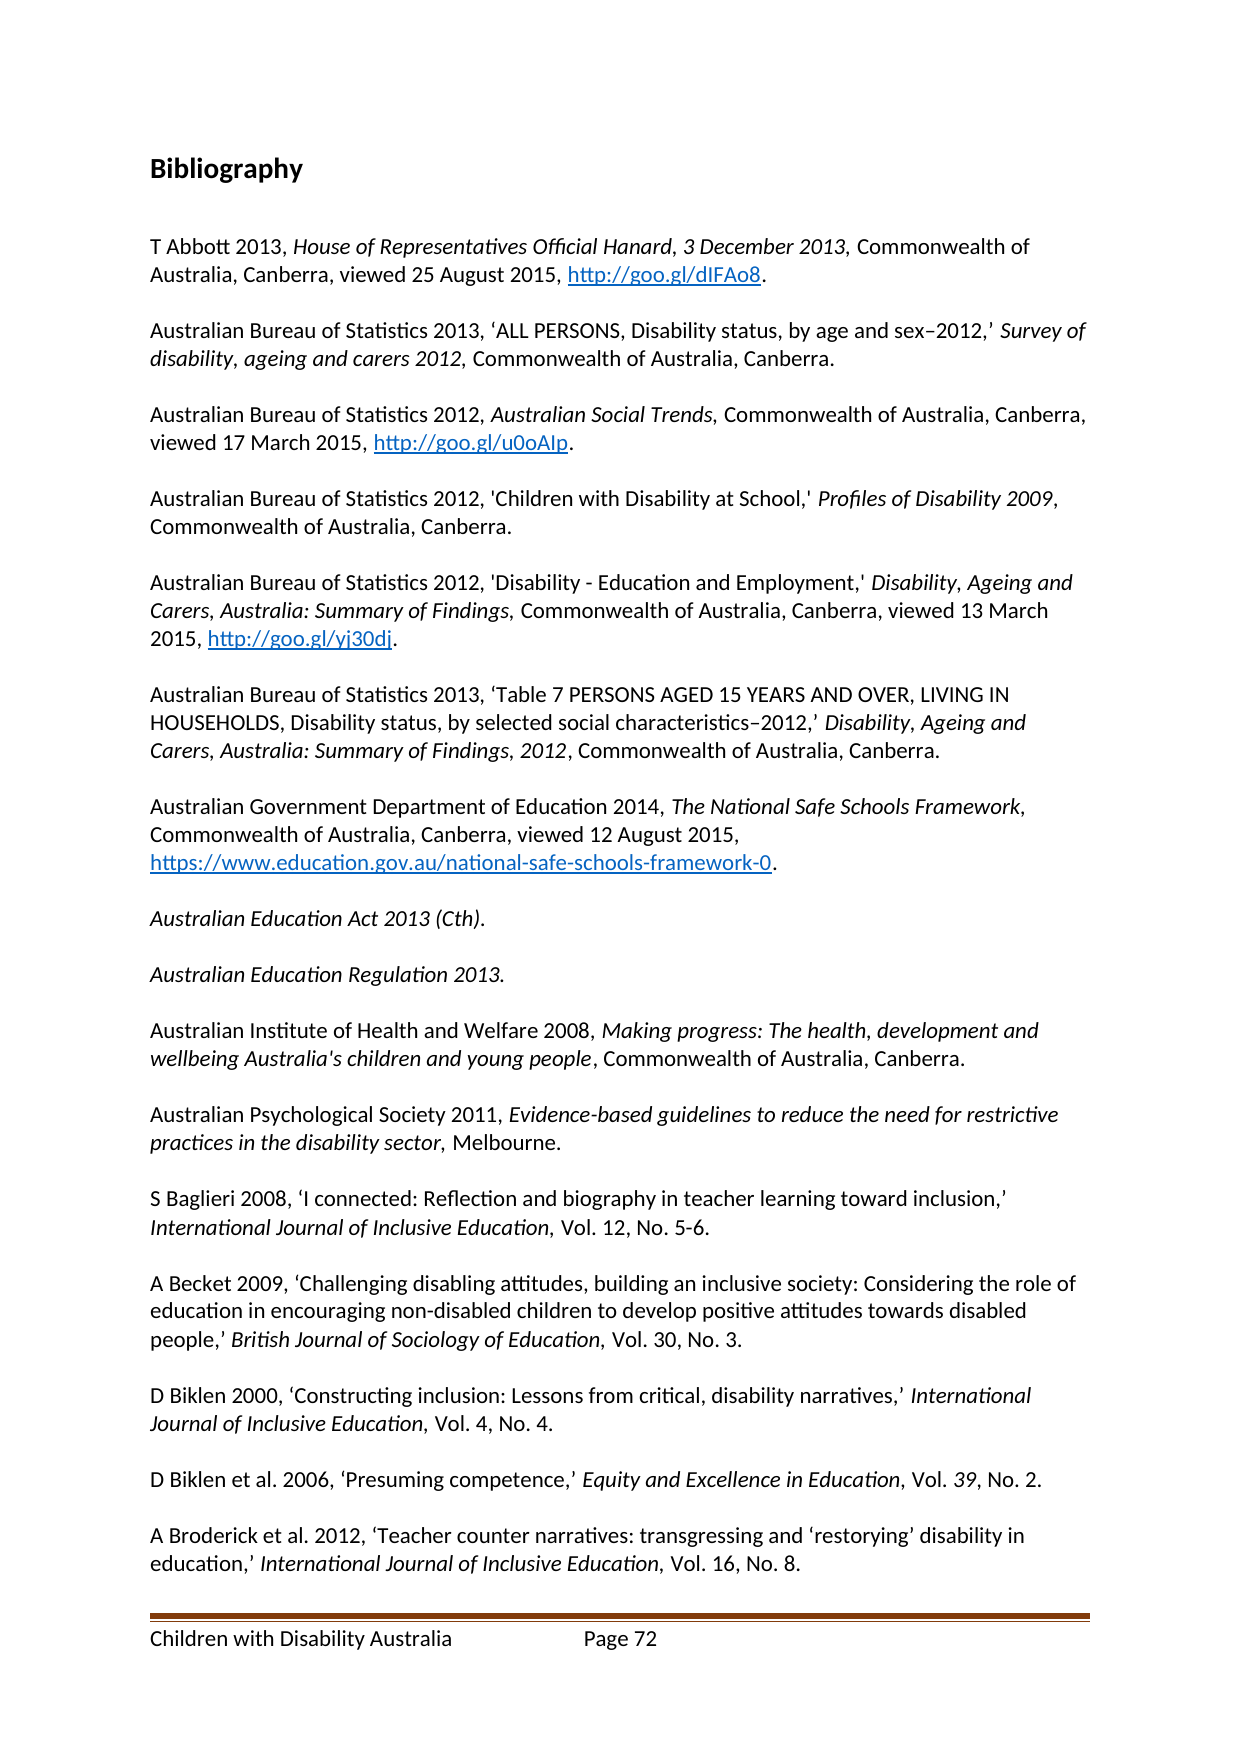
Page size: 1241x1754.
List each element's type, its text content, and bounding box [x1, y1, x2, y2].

text S Baglieri 2008, ‘I connected: Reflection and biography in teacher learning toward inclusion,’ International Journal of Inclusive Education, Vol. 12, No. 5-6. [150, 1184, 1090, 1241]
text A Becket 2009, ‘Challenging disabling attitudes, building an inclusive society: Considering the role of education in encouraging non-disabled children to develop positive attitudes towards disabled people,’ British Journal of Sociology of Education, Vol. 30, No. 3. [150, 1269, 1090, 1353]
text Australian Government Department of Education 2014, The National Safe Schools Framework, Commonwealth of Australia, Canberra, viewed 12 August 2015, https://www.education.gov.au/national-safe-schools-framework-0. [150, 792, 1090, 876]
text Australian Bureau of Statistics 2012, Australian Social Trends, Commonwealth of Australia, Canberra, viewed 17 March 2015, http://goo.gl/u0oAIp. [150, 400, 1090, 456]
text D Biklen 2000, ‘Constructing inclusion: Lessons from critical, disability narratives,’ International Journal of Inclusive Education, Vol. 4, No. 4. [150, 1381, 1090, 1437]
text T Abbott 2013, House of Representatives Official Hanard, 3 December 2013, Commonwealth of Australia, Canberra, viewed 25 August 2015, http://goo.gl/dIFAo8. [150, 232, 1090, 288]
text Australian Bureau of Statistics 2013, ‘Table 7 PERSONS AGED 15 YEARS AND OVER, LIVING IN HOUSEHOLDS, Disability status, by selected social characteristics–2012,’ Disability, Ageing and Carers, Australia: Summary of Findings, 2012, Commonwealth of Australia, Canberra. [150, 680, 1090, 764]
text Australian Psychological Society 2011, Evidence-based guidelines to reduce the need for restrictive practices in the disability sector, Melbourne. [150, 1101, 1090, 1157]
text D Biklen et al. 2006, ‘Presuming competence,’ Equity and Excellence in Education, Vol. 39, No. 2. [150, 1465, 1090, 1493]
text A Broderick et al. 2012, ‘Teacher counter narratives: transgressing and ‘restorying’ disability in education,’ International Journal of Inclusive Education, Vol. 16, No. 8. [150, 1521, 1090, 1577]
text Australian Education Regulation 2013. [150, 960, 1090, 988]
text Australian Education Act 2013 (Cth). [150, 904, 1090, 932]
text Australian Institute of Health and Welfare 2008, Making progress: The health, development and wellbeing Australia's children and young people, Commonwealth of Australia, Canberra. [150, 1016, 1090, 1072]
text Australian Bureau of Statistics 2012, 'Children with Disability at School,' Profiles of Disability 2009, Commonwealth of Australia, Canberra. [150, 484, 1090, 540]
text Australian Bureau of Statistics 2012, 'Disability - Education and Employment,' Disability, Ageing and Carers, Australia: Summary of Findings, Commonwealth of Australia, Canberra, viewed 13 March 2015, http://goo.gl/yj30dj. [150, 568, 1090, 652]
text Australian Bureau of Statistics 2013, ‘ALL PERSONS, Disability status, by age and sex–2012,’ Survey of disability, ageing and carers 2012, Commonwealth of Australia, Canberra. [150, 316, 1090, 372]
list Bibliography [150, 150, 1090, 186]
